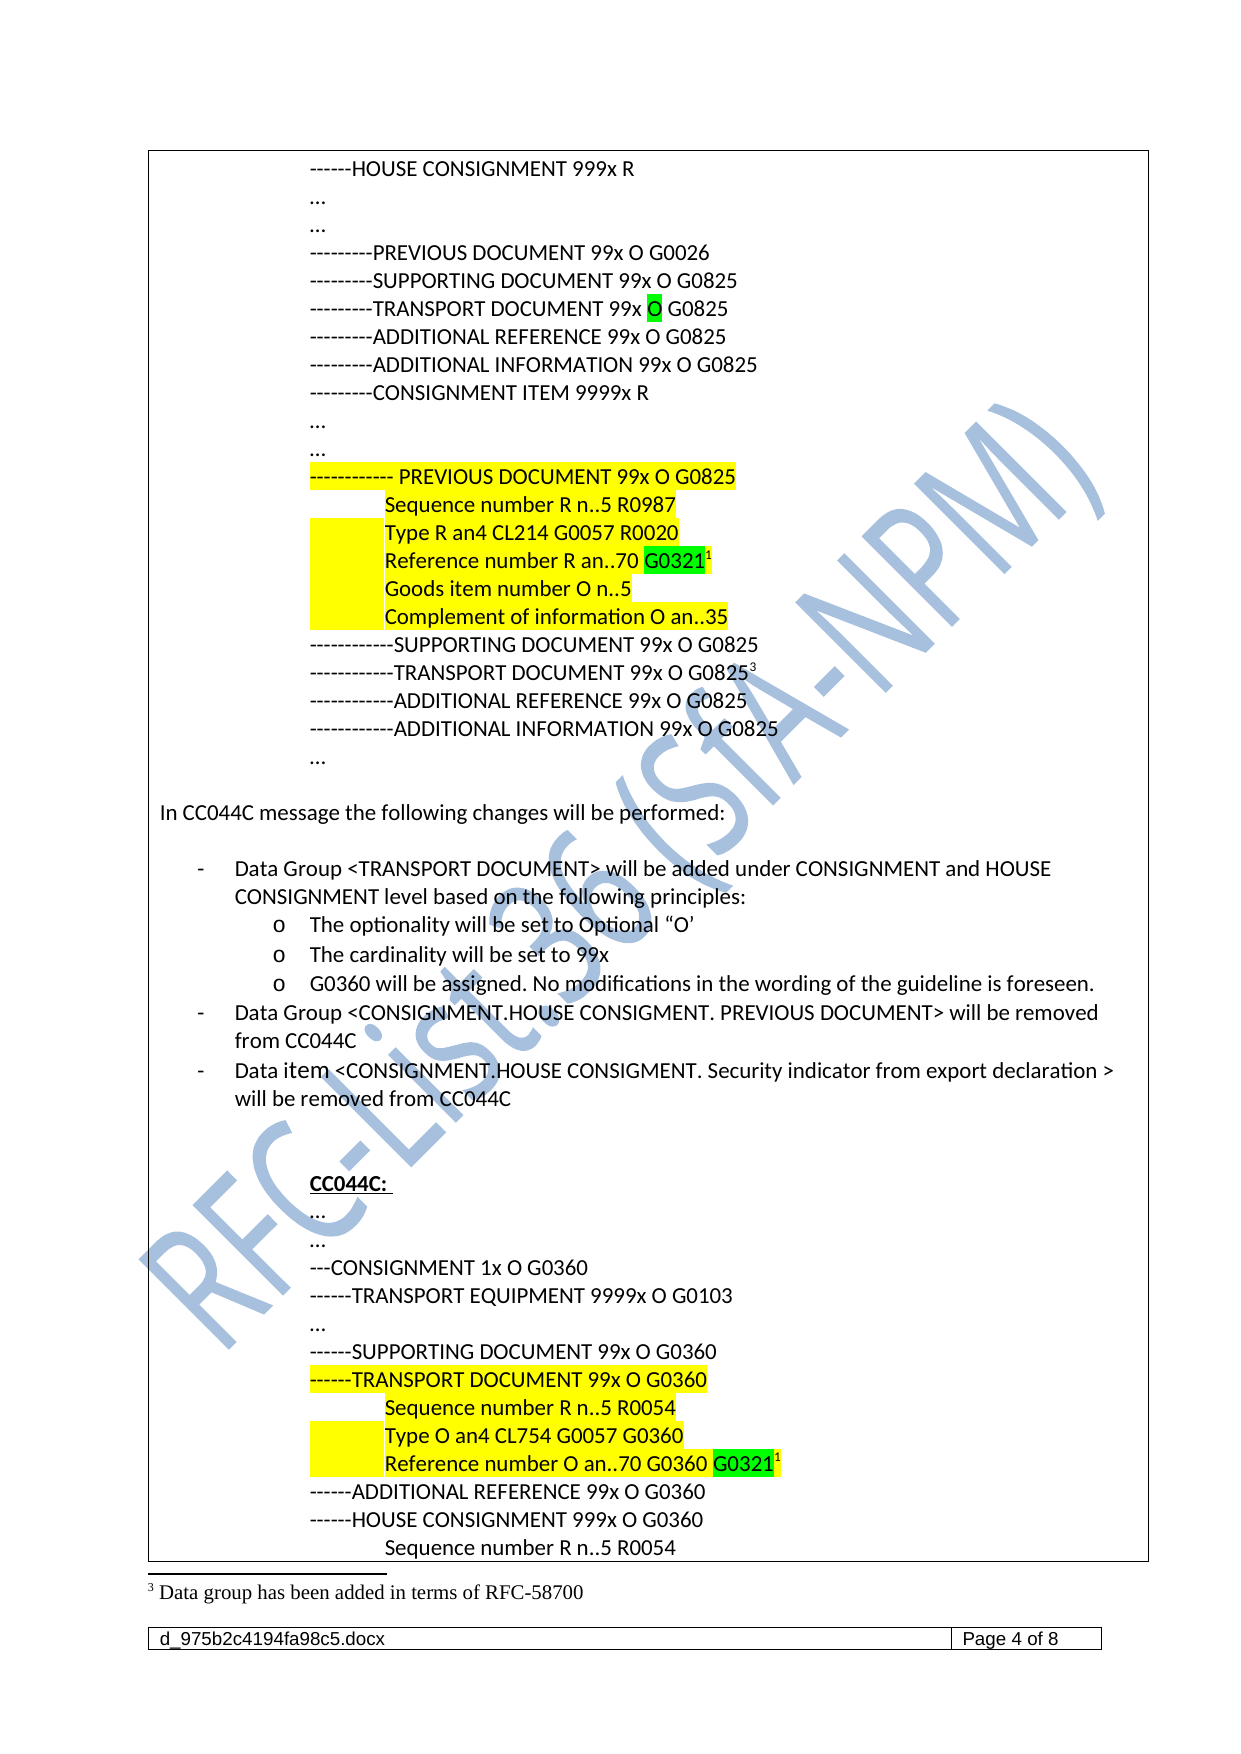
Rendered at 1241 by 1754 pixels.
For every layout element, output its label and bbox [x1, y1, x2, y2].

table_header [149, 151, 1148, 1561]
